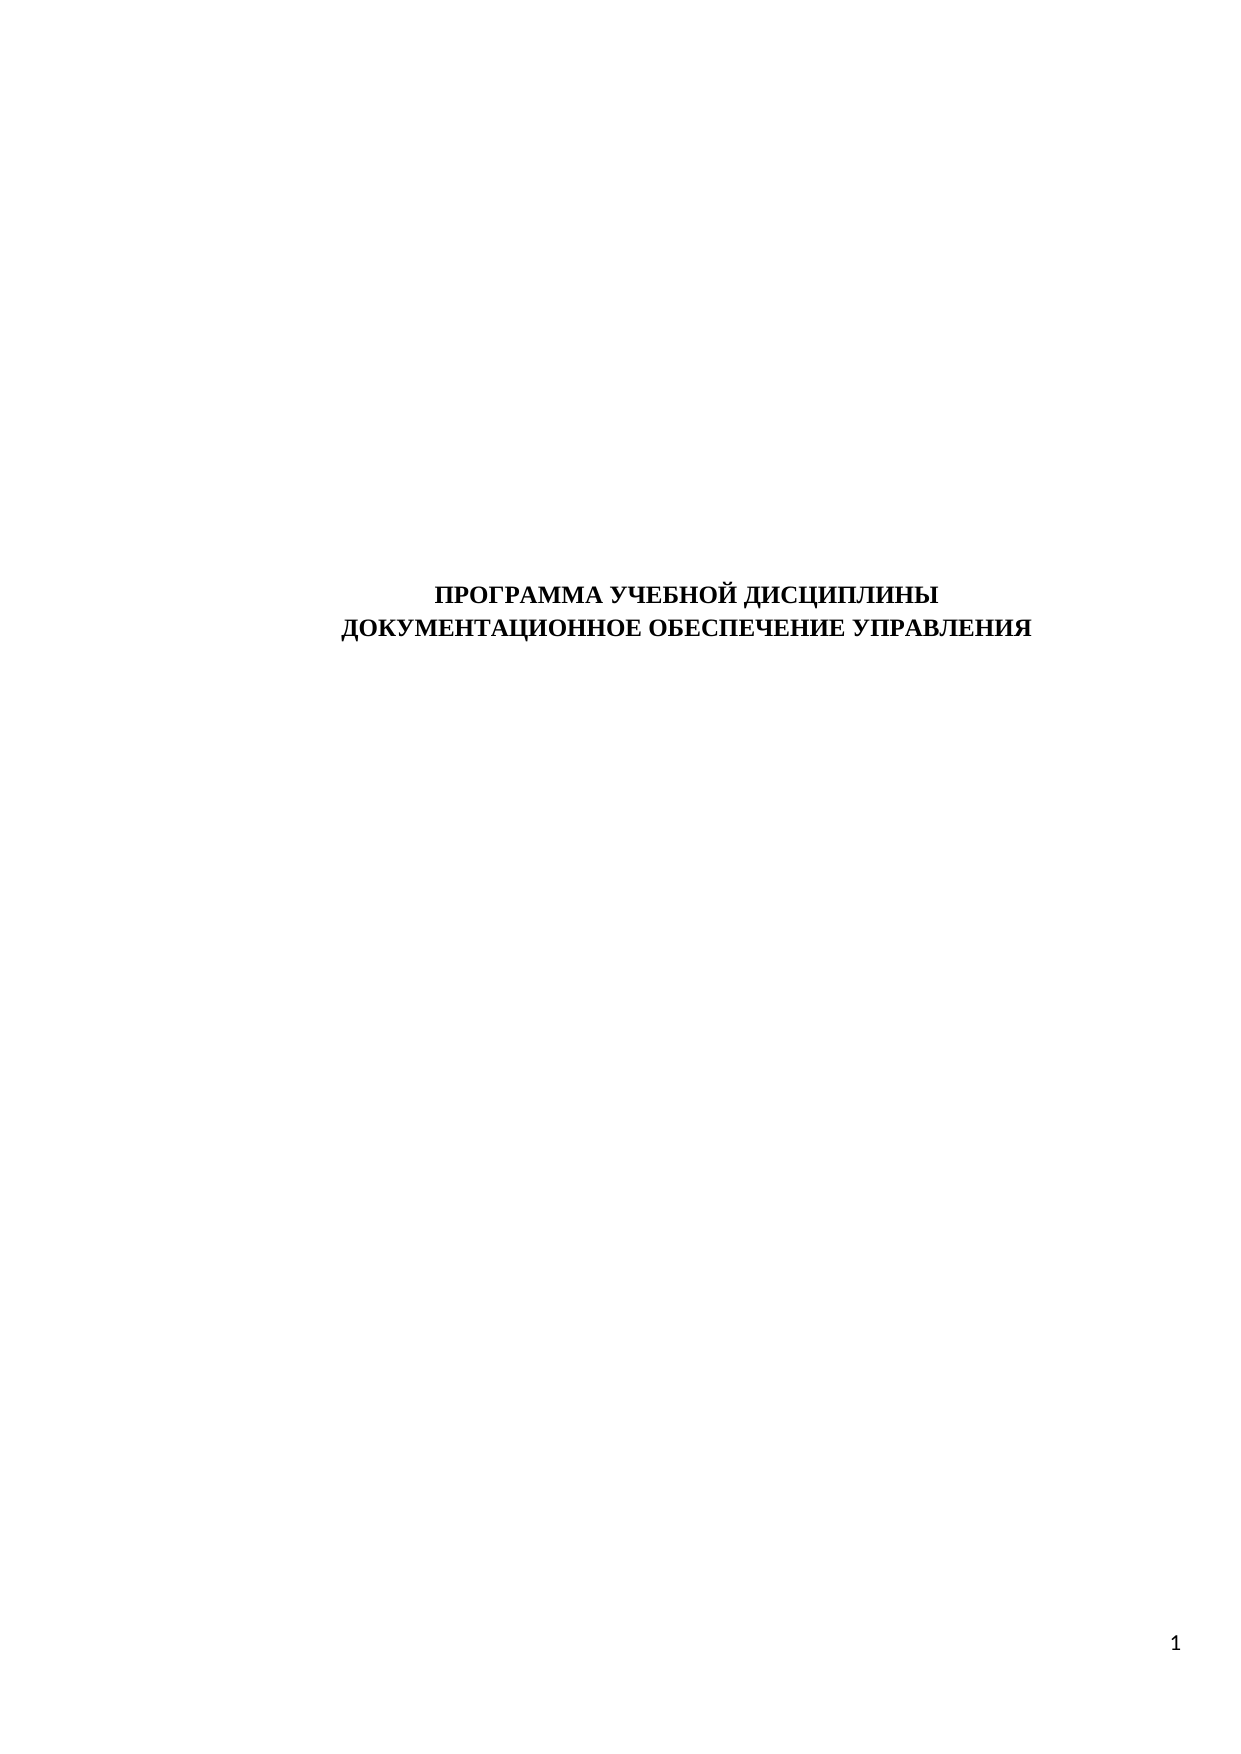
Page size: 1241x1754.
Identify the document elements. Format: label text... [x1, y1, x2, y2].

text ДОКУМЕНТАЦИОННОЕ ОБЕСПЕЧЕНИЕ УПРАВЛЕНИЯ [118, 613, 1181, 642]
text ПРОГРАММА УЧЕБНОЙ ДИСЦИПЛИНЫ [118, 580, 1181, 609]
